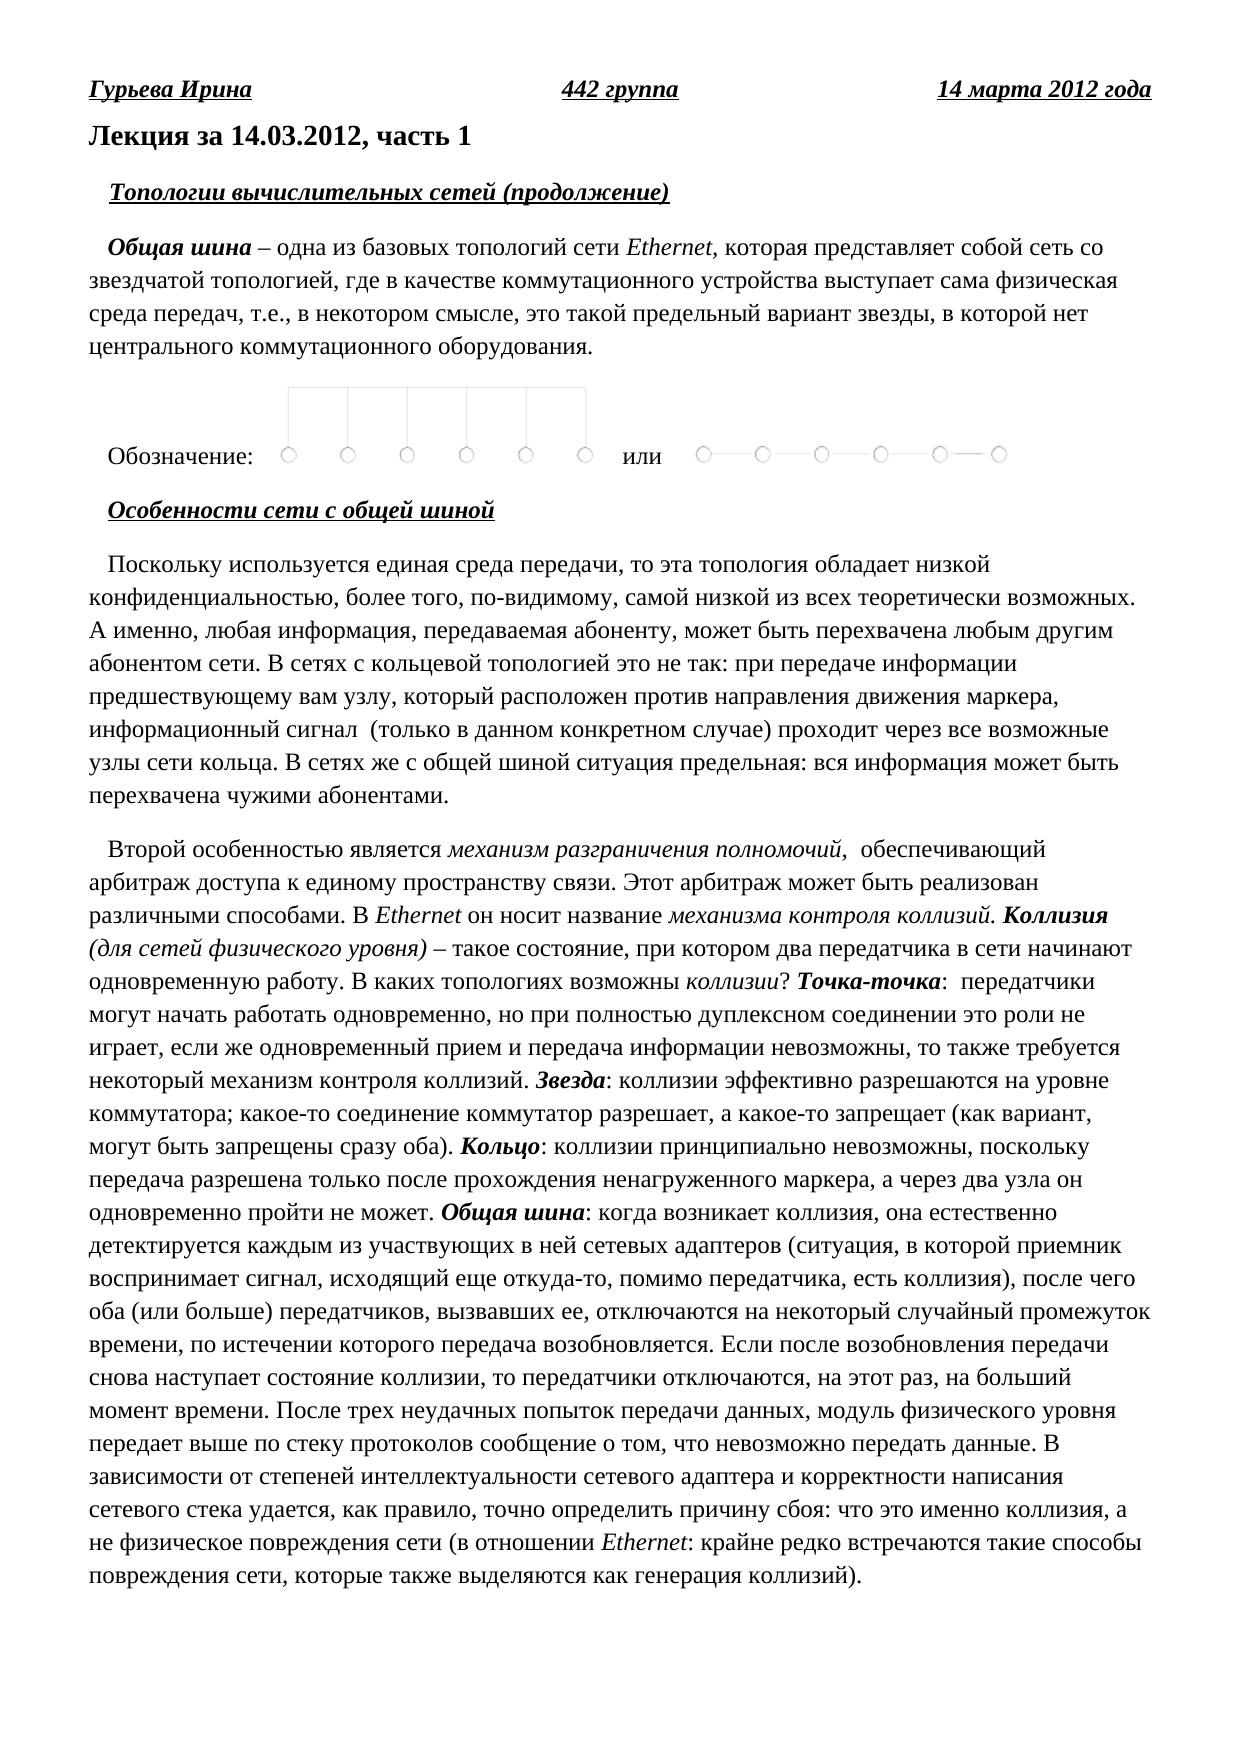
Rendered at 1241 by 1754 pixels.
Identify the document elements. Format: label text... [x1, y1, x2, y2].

text Особенности сети с общей шиной [89, 495, 1152, 524]
text Второй особенностью является механизм разграничения полномочий, обеспечивающий арбитраж доступа к единому пространству связи. Этот арбитраж может быть реализован различными способами. В Ethernet он носит название механизма контроля коллизий. Коллизия (для сетей физического уровня) – такое состояние, при котором два передатчика в сети начинают одновременную работу. В каких топологиях возможны коллизии? Точка-точка: передатчики могут начать работать одновременно, но при полностью дуплексном соединении это роли не играет, если же одновременный прием и передача информации невозможны, то также требуется некоторый механизм контроля коллизий. Звезда: коллизии эффективно разрешаются на уровне коммутатора; какое-то соединение коммутатор разрешает, а какое-то запрещает (как вариант, могут быть запрещены сразу оба). Кольцо: коллизии принципиально невозможны, поскольку передача разрешена только после прохождения ненагруженного маркера, а через два узла он одновременно пройти не может. Общая шина: когда возникает коллизия, она естественно детектируется каждым из участвующих в ней сетевых адаптеров (ситуация, в которой приемник воспринимает сигнал, исходящий еще откуда-то, помимо передатчика, есть коллизия), после чего оба (или больше) передатчиков, вызвавших ее, отключаются на некоторый случайный промежуток времени, по истечении которого передача возобновляется. Если после возобновления передачи снова наступает состояние коллизии, то передатчики отключаются, на этот раз, на больший момент времени. После трех неудачных попыток передачи данных, модуль физического уровня передает выше по стеку протоколов сообщение о том, что невозможно передать данные. В зависимости от степеней интеллектуальности сетевого адаптера и корректности написания сетевого стека удается, как правило, точно определить причину сбоя: что это именно коллизия, а не физическое повреждения сети (в отношении Ethernet: крайне редко встречаются такие способы повреждения сети, которые также выделяются как генерация коллизий). [89, 834, 1152, 1589]
text Обозначение: или [89, 384, 1152, 470]
text Поскольку используется единая среда передачи, то эта топология обладает низкой конфиденциальностью, более того, по-видимому, самой низкой из всех теоретически возможных. А именно, любая информация, передаваемая абоненту, может быть перехвачена любым другим абонентом сети. В сетях с кольцевой топологией это не так: при передаче информации предшествующему вам узлу, который расположен против направления движения маркера, информационный сигнал (только в данном конкретном случае) проходит через все возможные узлы сети кольца. В сетях же с общей шиной ситуация предельная: вся информация может быть перехвачена чужими абонентами. [89, 549, 1152, 809]
text Лекция за 14.03.2012, часть 1 [89, 118, 1152, 152]
text Общая шина – одна из базовых топологий сети Ethernet, которая представляет собой сеть со звездчатой топологией, где в качестве коммутационного устройства выступает сама физическая среда передач, т.е., в некотором смысле, это такой предельный вариант звезды, в которой нет центрального коммутационного оборудования. [89, 232, 1152, 359]
text Топологии вычислительных сетей (продолжение) [89, 177, 1152, 206]
